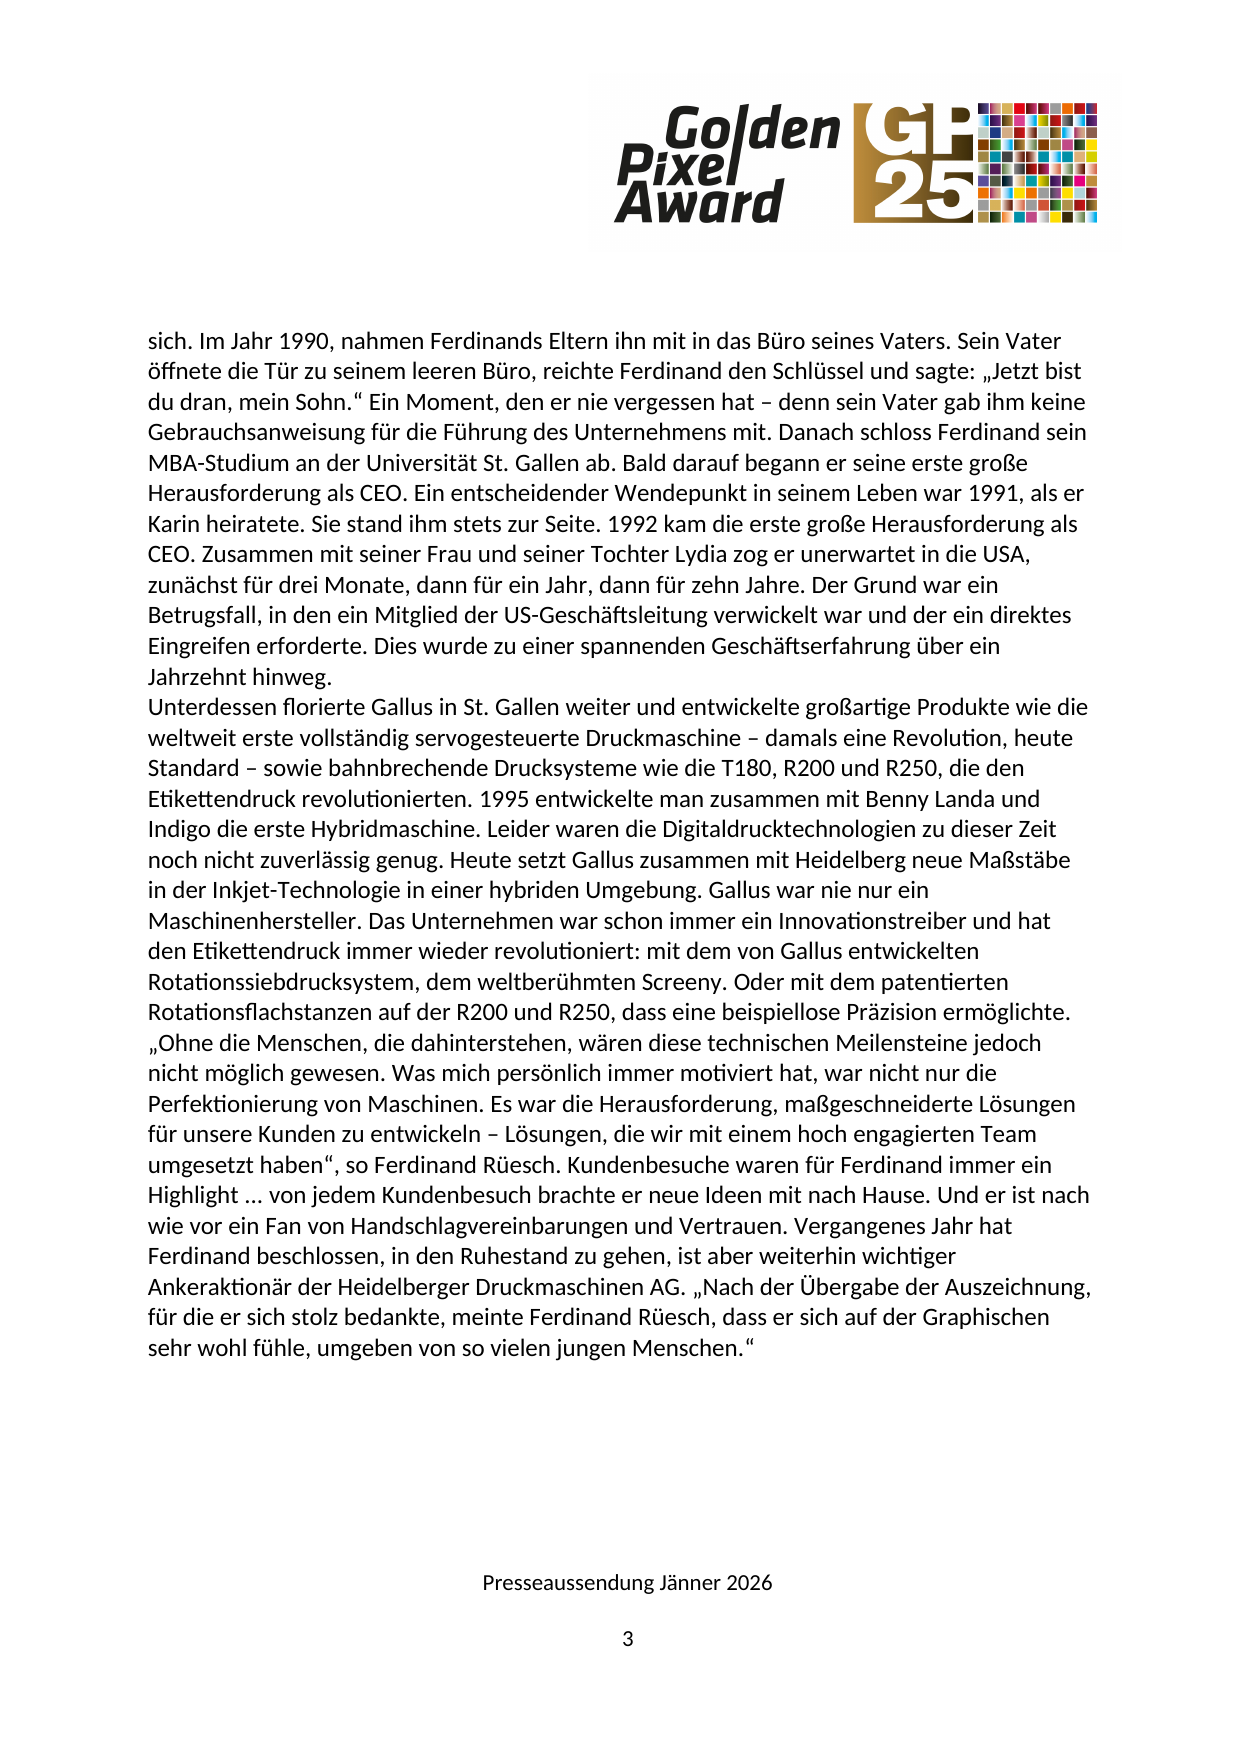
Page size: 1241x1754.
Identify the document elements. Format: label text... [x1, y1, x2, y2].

text Unterdessen florierte Gallus in St. Gallen weiter und entwickelte großartige Produkte wie die weltweit erste vollständig servogesteuerte Druckmaschine – damals eine Revolution, heute Standard – sowie bahnbrechende Drucksysteme wie die T180, R200 und R250, die den Etikettendruck revolutionierten. 1995 entwickelte man zusammen mit Benny Landa und Indigo die erste Hybridmaschine. Leider waren die Digitaldrucktechnologien zu dieser Zeit noch nicht zuverlässig genug. Heute setzt Gallus zusammen mit Heidelberg neue Maßstäbe in der Inkjet-Technologie in einer hybriden Umgebung. Gallus war nie nur ein Maschinenhersteller. Das Unternehmen war schon immer ein Innovationstreiber und hat den Etikettendruck immer wieder revolutioniert: mit dem von Gallus entwickelten Rotationssiebdrucksystem, dem weltberühmten Screeny. Oder mit dem patentierten Rotationsflachstanzen auf der R200 und R250, dass eine beispiellose Präzision ermöglichte. „Ohne die Menschen, die dahinterstehen, wären diese technischen Meilensteine jedoch nicht möglich gewesen. Was mich persönlich immer motiviert hat, war nicht nur die Perfektionierung von Maschinen. Es war die Herausforderung, maßgeschneiderte Lösungen für unsere Kunden zu entwickeln – Lösungen, die wir mit einem hoch engagierten Team umgesetzt haben“, so Ferdinand Rüesch. Kundenbesuche waren für Ferdinand immer ein Highlight ... von jedem Kundenbesuch brachte er neue Ideen mit nach Hause. Und er ist nach wie vor ein Fan von Handschlagvereinbarungen und Vertrauen. Vergangenes Jahr hat Ferdinand beschlossen, in den Ruhestand zu gehen, ist aber weiterhin wichtiger Ankeraktionär der Heidelberger Druckmaschinen AG. „Nach der Übergabe der Auszeichnung, für die er sich stolz bedankte, meinte Ferdinand Rüesch, dass er sich auf der Graphischen sehr wohl fühle, umgeben von so vielen jungen Menschen.“ [148, 691, 1093, 1363]
picture [588, 73, 1123, 252]
